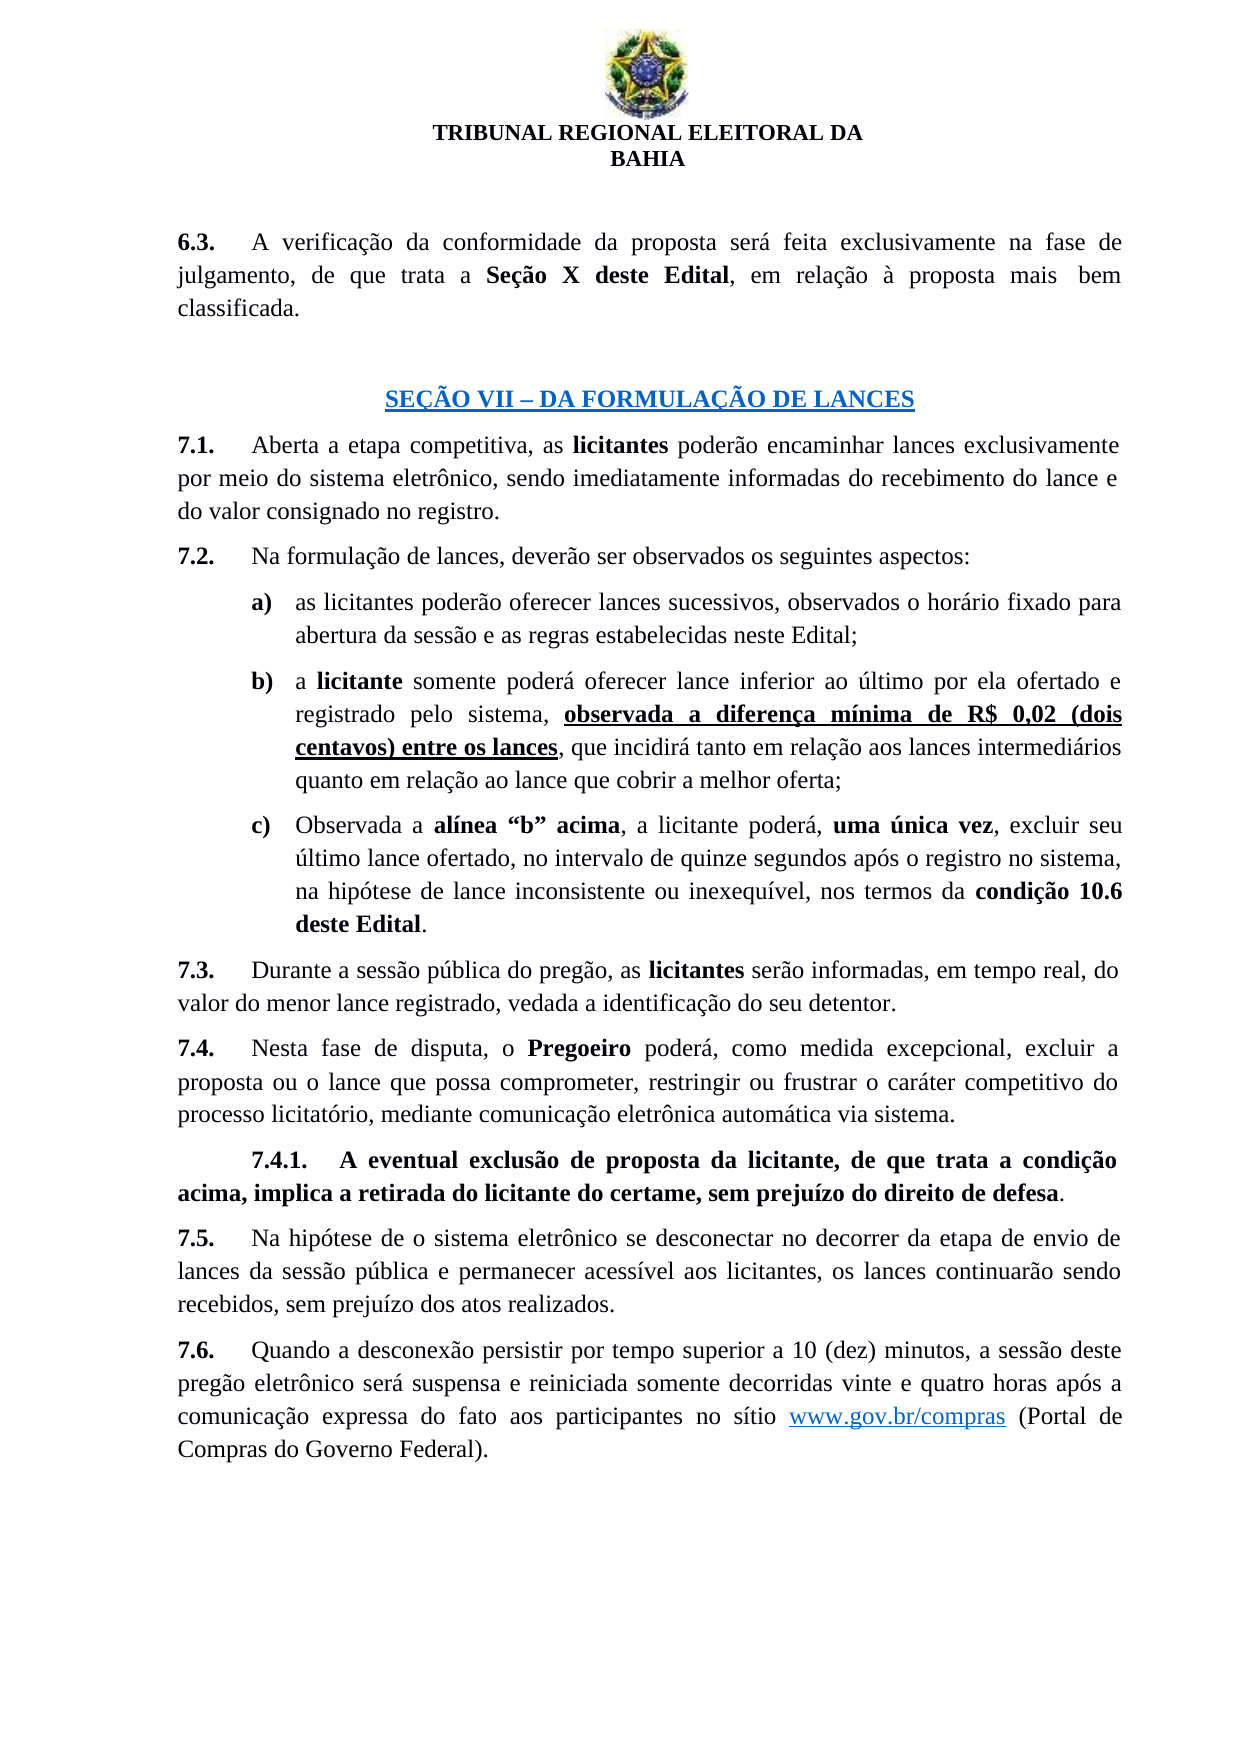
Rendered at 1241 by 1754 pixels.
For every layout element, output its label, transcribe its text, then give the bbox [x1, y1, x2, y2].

list Observada a alínea “b” acima, a licitante poderá, uma única vez, excluir seu último lance ofertado, no intervalo de quinze segundos após o registro no sistema, na hipótese de lance inconsistente ou inexequível, nos termos da condição 10.6 deste Edital. [251, 810, 1123, 938]
subtitle 7.4.1. A eventual exclusão de proposta da licitante, de que trata a condição acima, implica a retirada do licitante do certame, sem prejuízo do direito de defesa. [177, 1145, 1119, 1207]
picture [605, 29, 689, 120]
list Na formulação de lances, deverão ser observados os seguintes aspectos: [177, 541, 1194, 570]
list Durante a sessão pública do pregão, as licitantes serão informadas, em tempo real, do valor do menor lance registrado, vedada a identificação do seu detentor. [177, 955, 1119, 1017]
list A verificação da conformidade da proposta será feita exclusivamente na fase de julgamento, de que trata a Seção X deste Edital, em relação à proposta mais bem classificada. [177, 227, 1122, 322]
list as licitantes poderão oferecer lances sucessivos, observados o horário fixado para abertura da sessão e as regras estabelecidas neste Edital; [251, 587, 1122, 649]
list a licitante somente poderá oferecer lance inferior ao último por ela ofertado e registrado pelo sistema, observada a diferença mínima de R$ 0,02 (dois centavos) entre os lances, que incidirá tanto em relação aos lances intermediários quanto em relação ao lance que cobrir a melhor oferta; [251, 666, 1122, 793]
list Na hipótese de o sistema eletrônico se desconectar no decorrer da etapa de envio de lances da sessão pública e permanecer acessível aos licitantes, os lances continuarão sendo recebidos, sem prejuízo dos atos realizados. [177, 1223, 1122, 1318]
list Aberta a etapa competitiva, as licitantes poderão encaminhar lances exclusivamente por meio do sistema eletrônico, sendo imediatamente informadas do recebimento do lance e do valor consignado no registro. [177, 430, 1119, 524]
list Nesta fase de disputa, o Pregoeiro poderá, como medida excepcional, excluir a proposta ou o lance que possa comprometer, restringir ou frustrar o caráter competitivo do processo licitatório, mediante comunicação eletrônica automática via sistema. [177, 1033, 1119, 1128]
subtitle SEÇÃO VII – DA FORMULAÇÃO DE LANCES [234, 384, 1065, 413]
list Quando a desconexão persistir por tempo superior a 10 (dez) minutos, a sessão deste pregão eletrônico será suspensa e reiniciada somente decorridas vinte e quatro horas após a comunicação expressa do fato aos participantes no sítio www.gov.br/compras (Portal de Compras do Governo Federal). [177, 1335, 1123, 1463]
